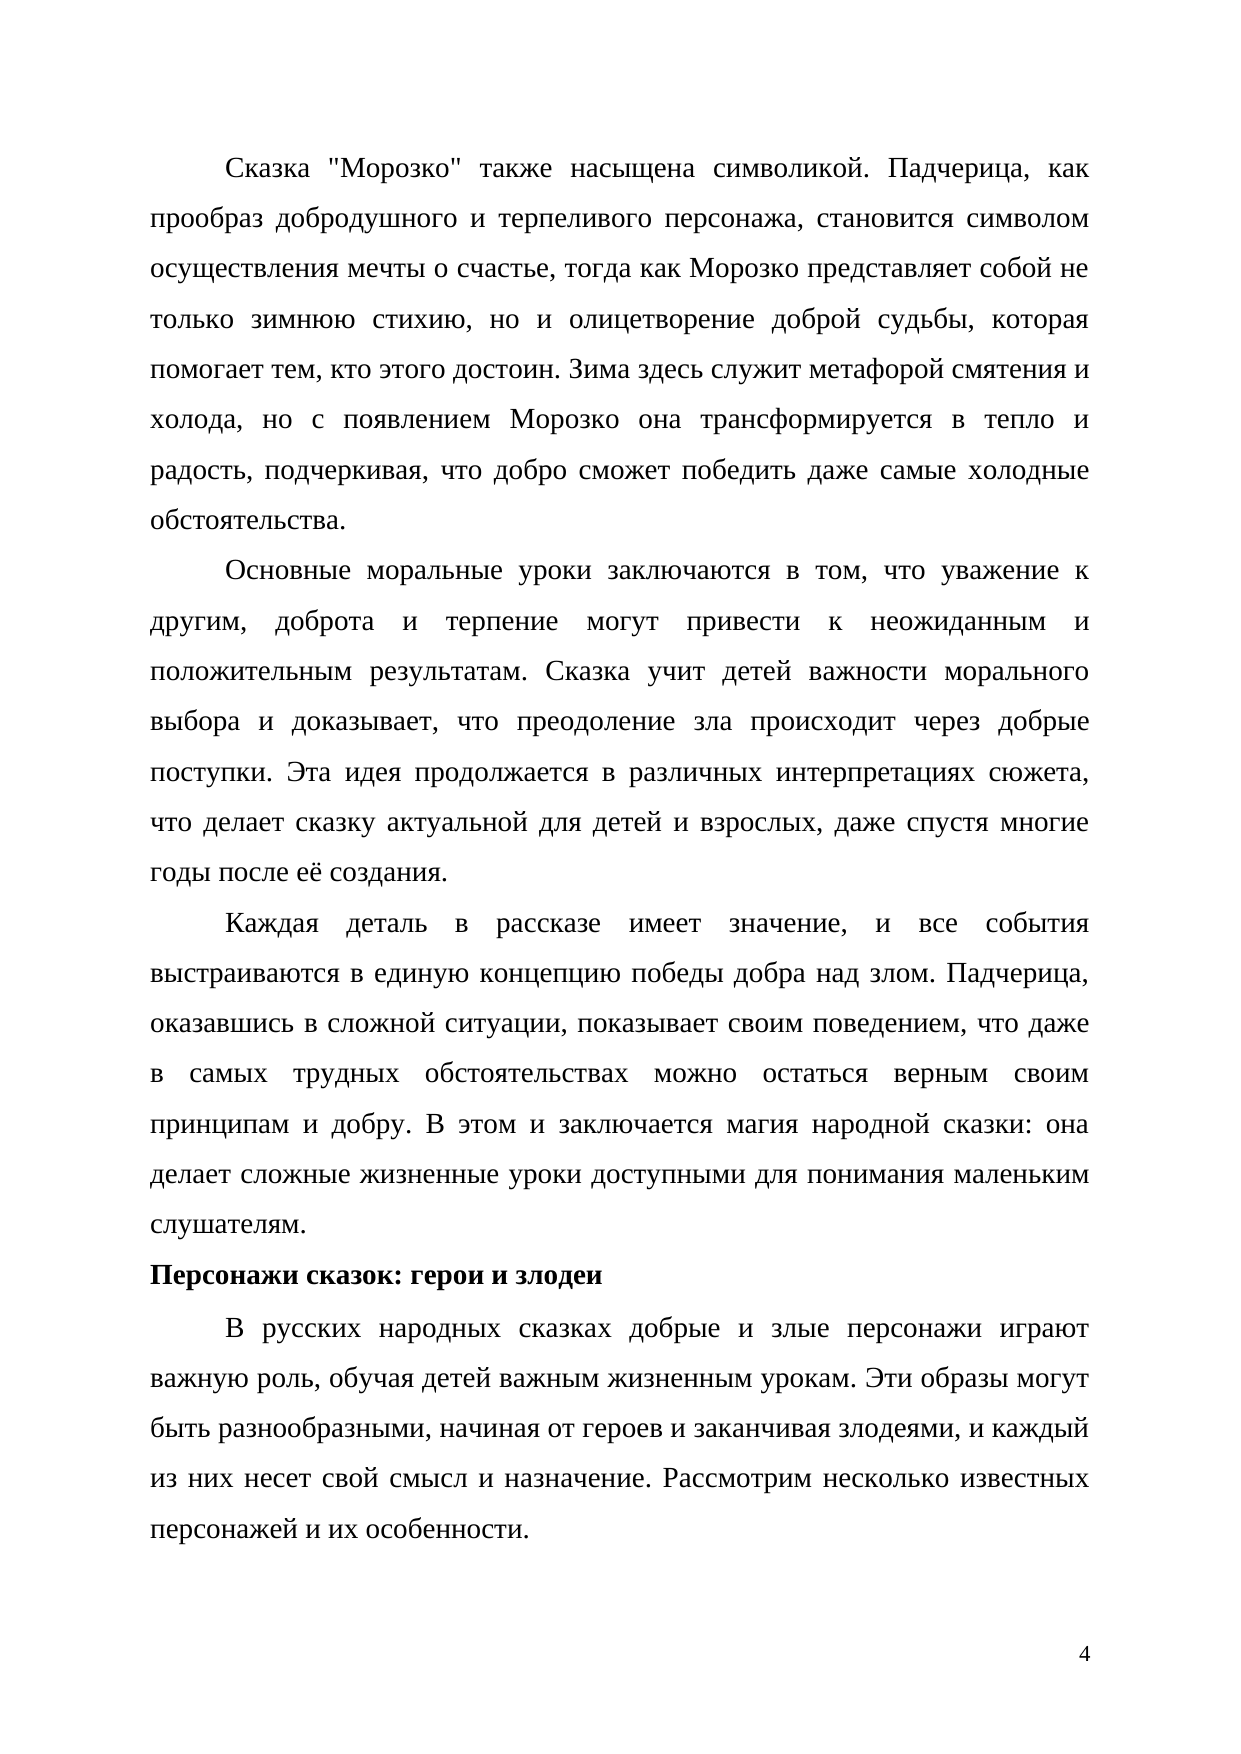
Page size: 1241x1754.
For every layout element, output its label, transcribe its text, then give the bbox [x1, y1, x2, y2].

text Основные моральные уроки заключаются в том, что уважение к другим, доброта и терпение могут привести к неожиданным и положительным результатам. Сказка учит детей важности морального выбора и доказывает, что преодоление зла происходит через добрые поступки. Эта идея продолжается в различных интерпретациях сюжета, что делает сказку актуальной для детей и взрослых, даже спустя многие годы после её создания. [150, 552, 1090, 888]
text В русских народных сказках добрые и злые персонажи играют важную роль, обучая детей важным жизненным урокам. Эти образы могут быть разнообразными, начиная от героев и заканчивая злодеями, и каждый из них несет свой смысл и назначение. Рассмотрим несколько известных персонажей и их особенности. [150, 1310, 1090, 1544]
text Сказка "Морозко" также насыщена символикой. Падчерица, как прообраз добродушного и терпеливого персонажа, становится символом осуществления мечты о счастье, тогда как Морозко представляет собой не только зимнюю стихию, но и олицетворение доброй судьбы, которая помогает тем, кто этого достоин. Зима здесь служит метафорой смятения и холода, но с появлением Морозко она трансформируется в тепло и радость, подчеркивая, что добро сможет победить даже самые холодные обстоятельства. [150, 150, 1090, 536]
text Персонажи сказок: герои и злодеи [150, 1257, 1090, 1290]
text Каждая деталь в рассказе имеет значение, и все события выстраиваются в единую концепцию победы добра над злом. Падчерица, оказавшись в сложной ситуации, показывает своим поведением, что даже в самых трудных обстоятельствах можно остаться верным своим принципам и добру. В этом и заключается магия народной сказки: она делает сложные жизненные уроки доступными для понимания маленьким слушателям. [150, 905, 1090, 1240]
